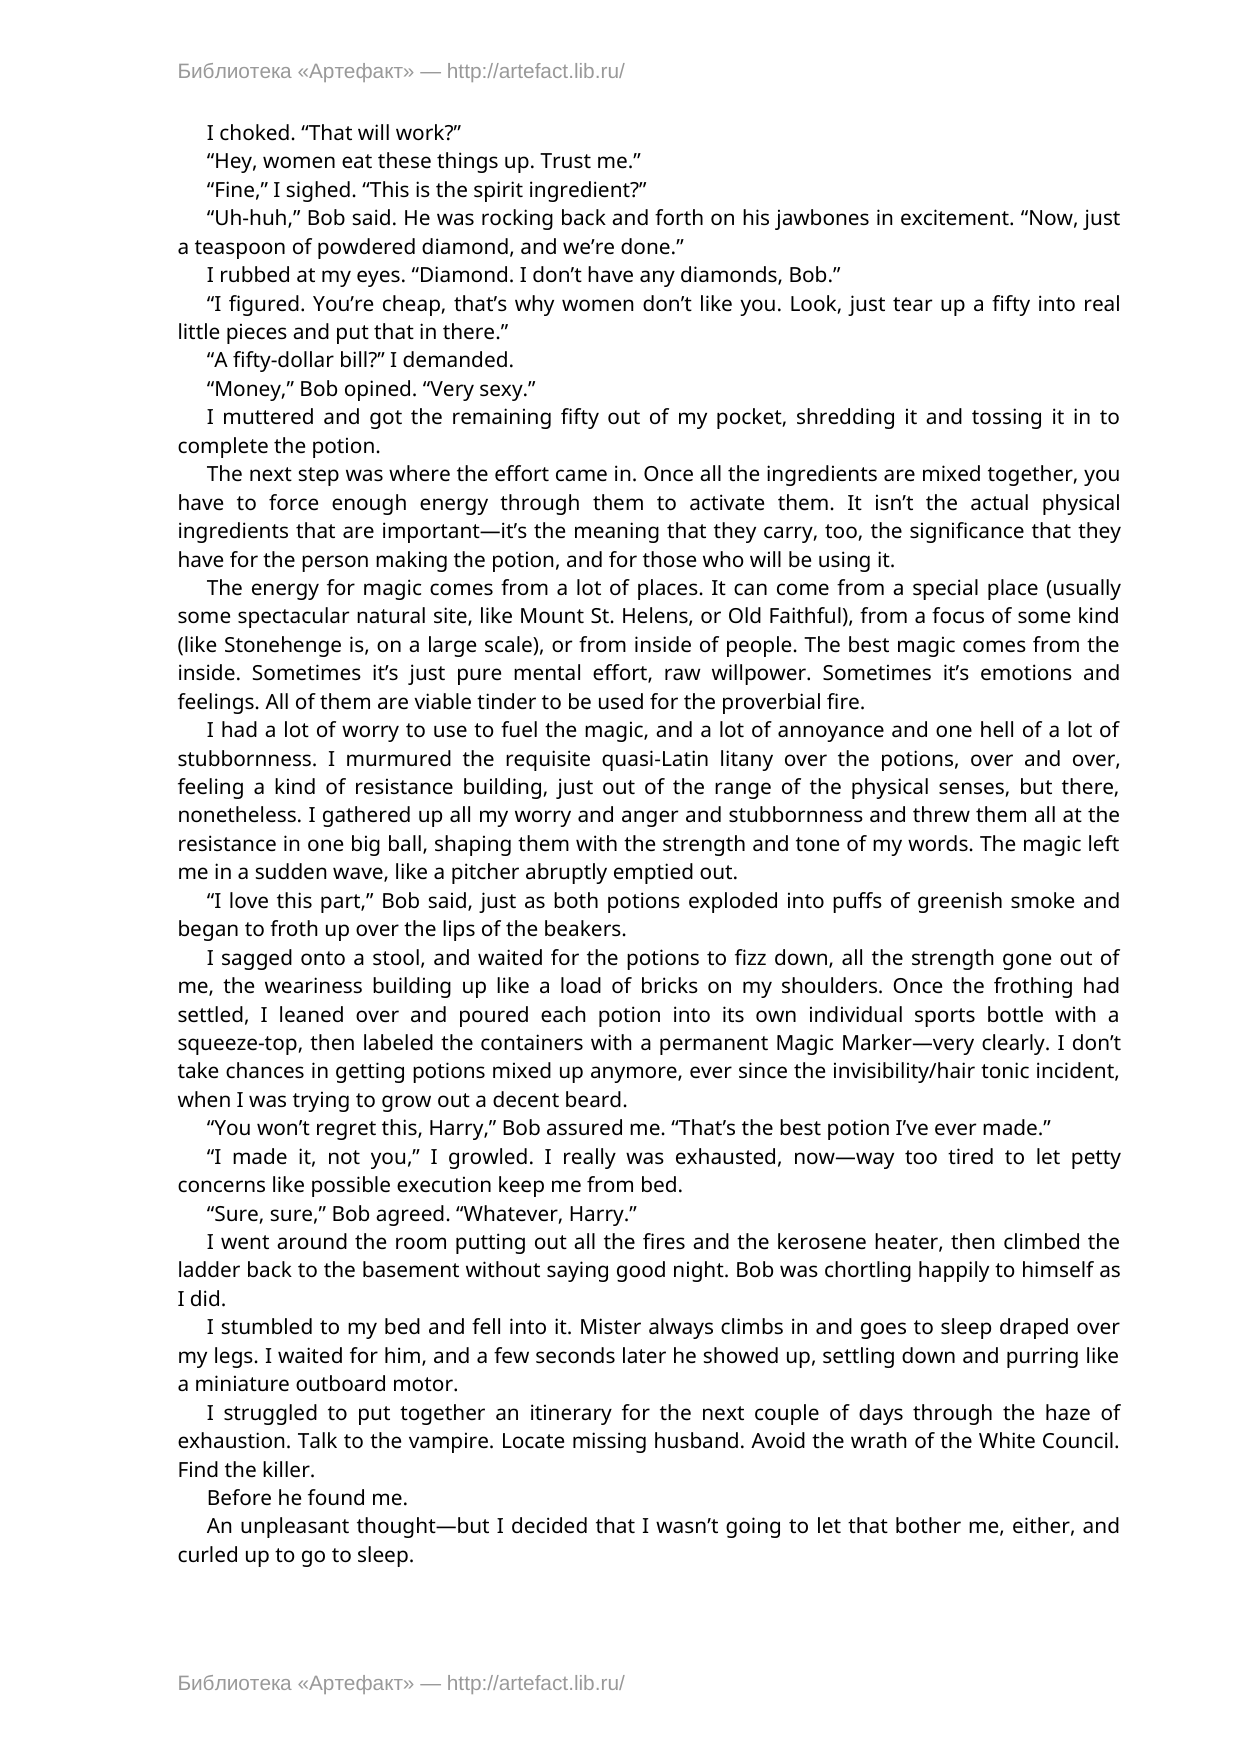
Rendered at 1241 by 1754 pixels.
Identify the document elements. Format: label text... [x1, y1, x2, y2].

text “Sure, sure,” Bob agreed. “Whatever, Harry.” [177, 1199, 1122, 1227]
text “Fine,” I sighed. “This is the spirit ingredient?” [177, 175, 1122, 203]
text “Uh-huh,” Bob said. He was rocking back and forth on his jawbones in excitement. “Now, just a teaspoon of powdered diamond, and we’re done.” [177, 203, 1122, 260]
text I struggled to put together an itinerary for the next couple of days through the haze of exhaustion. Talk to the vampire. Locate missing husband. Avoid the wrath of the White Council. Find the killer. [177, 1398, 1122, 1483]
text I had a lot of worry to use to fuel the magic, and a lot of annoyance and one hell of a lot of stubbornness. I murmured the requisite quasi-Latin litany over the potions, over and over, feeling a kind of resistance building, just out of the range of the physical senses, but there, nonetheless. I gathered up all my worry and anger and stubbornness and threw them all at the resistance in one big ball, shaping them with the strength and tone of my words. The magic left me in a sudden wave, like a pitcher abruptly emptied out. [177, 715, 1122, 886]
text I muttered and got the remaining fifty out of my pocket, shredding it and tossing it in to complete the potion. [177, 402, 1122, 459]
text “I love this part,” Bob said, just as both potions exploded into puffs of greenish smoke and began to froth up over the lips of the beakers. [177, 886, 1122, 943]
text I sagged onto a stool, and waited for the potions to fizz down, all the strength gone out of me, the weariness building up like a load of bricks on my shoulders. Once the frothing had settled, I leaned over and poured each potion into its own individual sports bottle with a squeeze-top, then labeled the containers with a permanent Magic Marker—very clearly. I don’t take chances in getting potions mixed up anymore, ever since the invisibility/hair tonic incident, when I was trying to grow out a decent beard. [177, 943, 1122, 1113]
text An unpleasant thought—but I decided that I wasn’t going to let that bother me, either, and curled up to go to sleep. [177, 1512, 1122, 1568]
text I stumbled to my bed and fell into it. Mister always climbs in and goes to sleep draped over my legs. I waited for him, and a few seconds later he showed up, settling down and purring like a miniature outboard motor. [177, 1312, 1122, 1398]
text Before he found me. [177, 1483, 1122, 1512]
text “You won’t regret this, Harry,” Bob assured me. “That’s the best potion I’ve ever made.” [177, 1113, 1122, 1142]
text I rubbed at my eyes. “Diamond. I don’t have any diamonds, Bob.” [177, 260, 1122, 289]
text The energy for magic comes from a lot of places. It can come from a special place (usually some spectacular natural site, like Mount St. Helens, or Old Faithful), from a focus of some kind (like Stonehenge is, on a large scale), or from inside of people. The best magic comes from the inside. Sometimes it’s just pure mental effort, raw willpower. Sometimes it’s emotions and feelings. All of them are viable tinder to be used for the proverbial fire. [177, 573, 1122, 715]
text “A fifty-dollar bill?” I demanded. [177, 346, 1122, 374]
text “Hey, women eat these things up. Trust me.” [177, 147, 1122, 175]
text “Money,” Bob opined. “Very sexy.” [177, 374, 1122, 402]
text I went around the room putting out all the fires and the kerosene heater, then climbed the ladder back to the basement without saying good night. Bob was chortling happily to himself as I did. [177, 1227, 1122, 1312]
text I choked. “That will work?” [177, 118, 1122, 147]
text “I made it, not you,” I growled. I really was exhausted, now—way too tired to let petty concerns like possible execution keep me from bed. [177, 1142, 1122, 1199]
text The next step was where the effort came in. Once all the ingredients are mixed together, you have to force enough energy through them to activate them. It isn’t the actual physical ingredients that are important—it’s the meaning that they carry, too, the significance that they have for the person making the potion, and for those who will be using it. [177, 459, 1122, 573]
text “I figured. You’re cheap, that’s why women don’t like you. Look, just tear up a fifty into real little pieces and put that in there.” [177, 289, 1122, 346]
